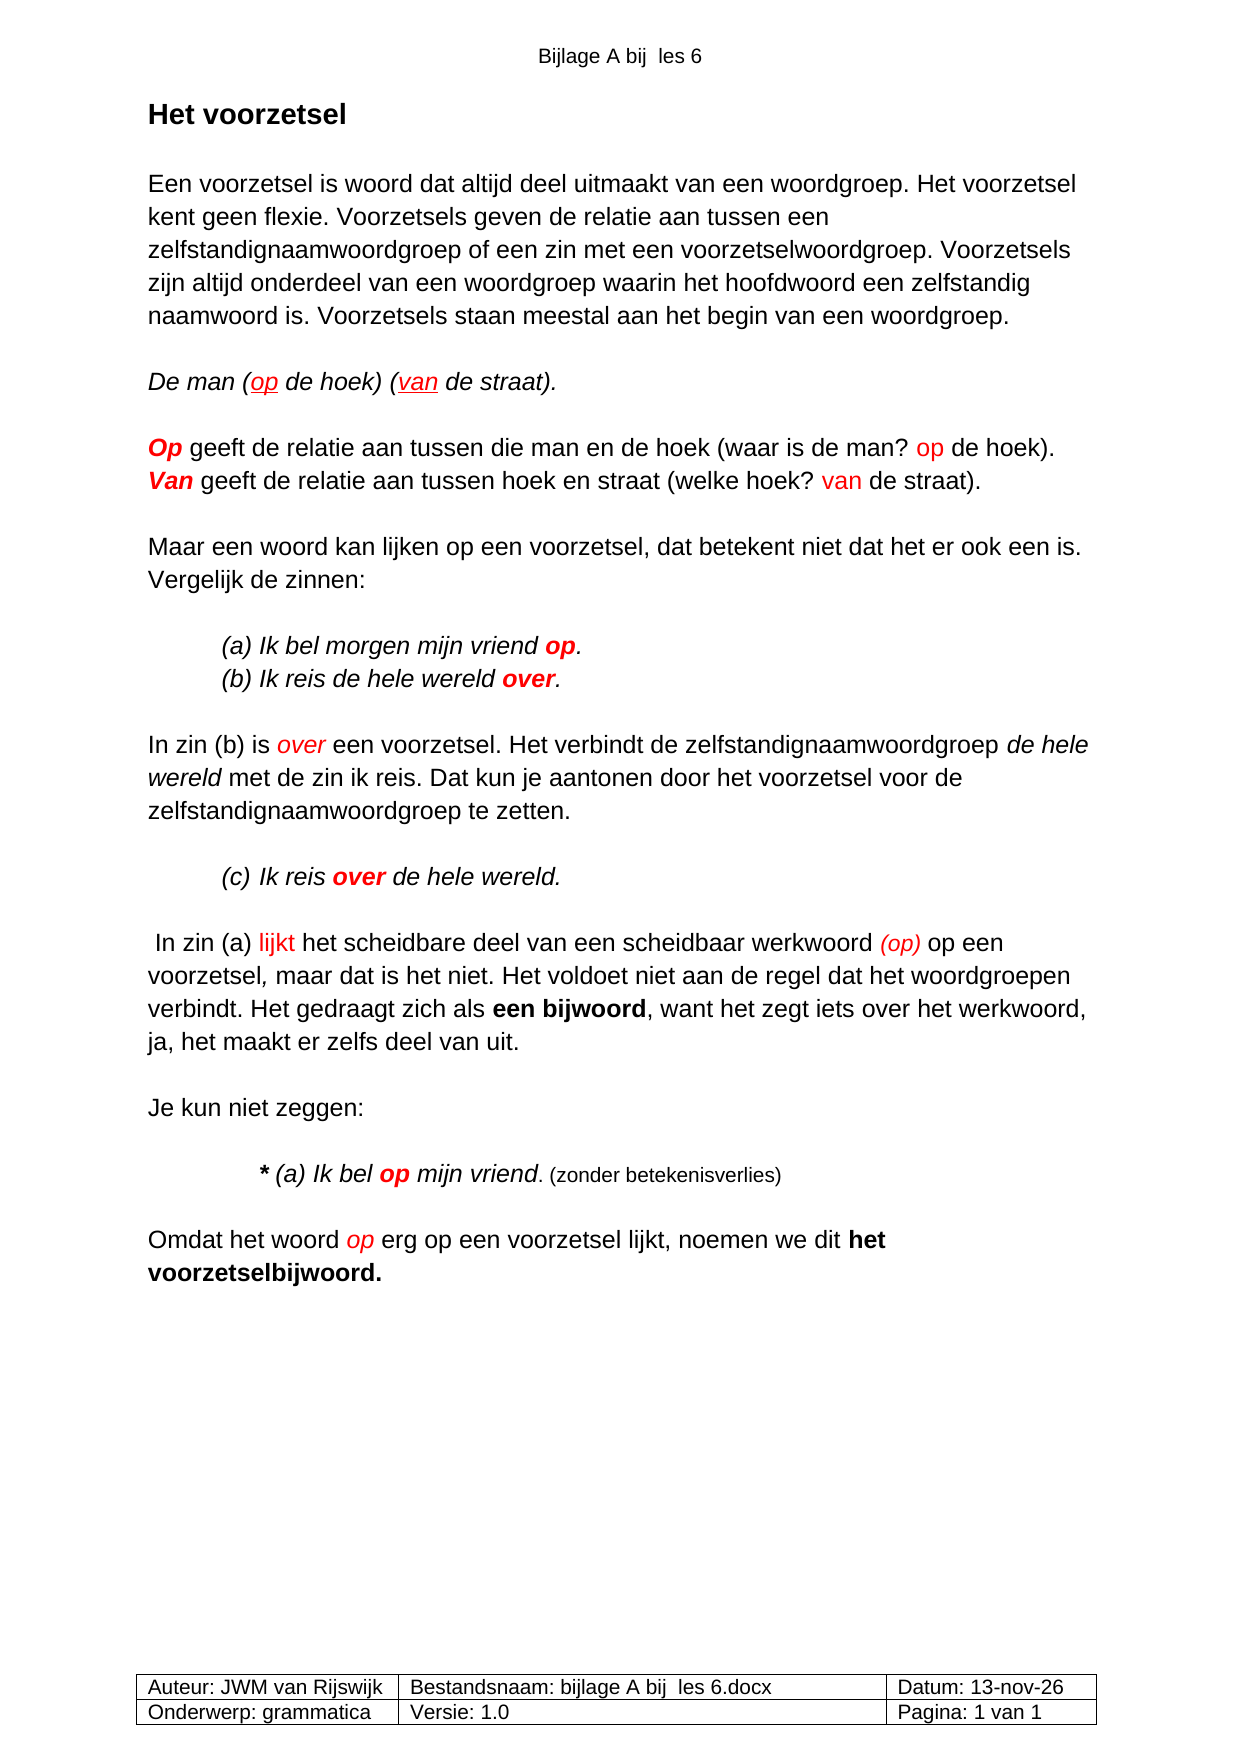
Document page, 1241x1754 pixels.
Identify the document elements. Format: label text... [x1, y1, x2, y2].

text Je kun niet zeggen: [148, 1093, 1093, 1122]
list Ik reis over de hele wereld. [221, 862, 1093, 891]
text Op geeft de relatie aan tussen die man en de hoek (waar is de man? op de hoek). [148, 433, 1093, 462]
list Ik bel morgen mijn vriend op. [221, 631, 1093, 660]
text Het voorzetsel [148, 97, 1093, 131]
text Omdat het woord op erg op een voorzetsel lijkt, noemen we dit het voorzetselbijwoord. [148, 1225, 1093, 1287]
list Ik reis de hele wereld over. [221, 664, 1093, 693]
text In zin (b) is over een voorzetsel. Het verbindt de zelfstandignaamwoordgroep de hele wereld met de zin ik reis. Dat kun je aantonen door het voorzetsel voor de zelfstandignaamwoordgroep te zetten. [148, 730, 1093, 825]
text De man (op de hoek) (van de straat). [148, 367, 1093, 396]
text Van geeft de relatie aan tussen hoek en straat (welke hoek? van de straat). [148, 466, 1093, 494]
text Een voorzetsel is woord dat altijd deel uitmaakt van een woordgroep. Het voorzetsel kent geen flexie. Voorzetsels geven de relatie aan tussen een zelfstandignaamwoordgroep of een zin met een voorzetselwoordgroep. Voorzetsels zijn altijd onderdeel van een woordgroep waarin het hoofdwoord een zelfstandig naamwoord is. Voorzetsels staan meestal aan het begin van een woordgroep. [148, 169, 1093, 329]
text In zin (a) lijkt het scheidbare deel van een scheidbaar werkwoord (op) op een voorzetsel, maar dat is het niet. Het voldoet niet aan de regel dat het woordgroepen verbindt. Het gedraagt zich als een bijwoord, want het zegt iets over het werkwoord, ja, het maakt er zelfs deel van uit. [148, 928, 1093, 1056]
text Maar een woord kan lijken op een voorzetsel, dat betekent niet dat het er ook een is. Vergelijk de zinnen: [148, 532, 1093, 594]
list * (a) Ik bel op mijn vriend. (zonder betekenisverlies) [258, 1159, 1093, 1188]
